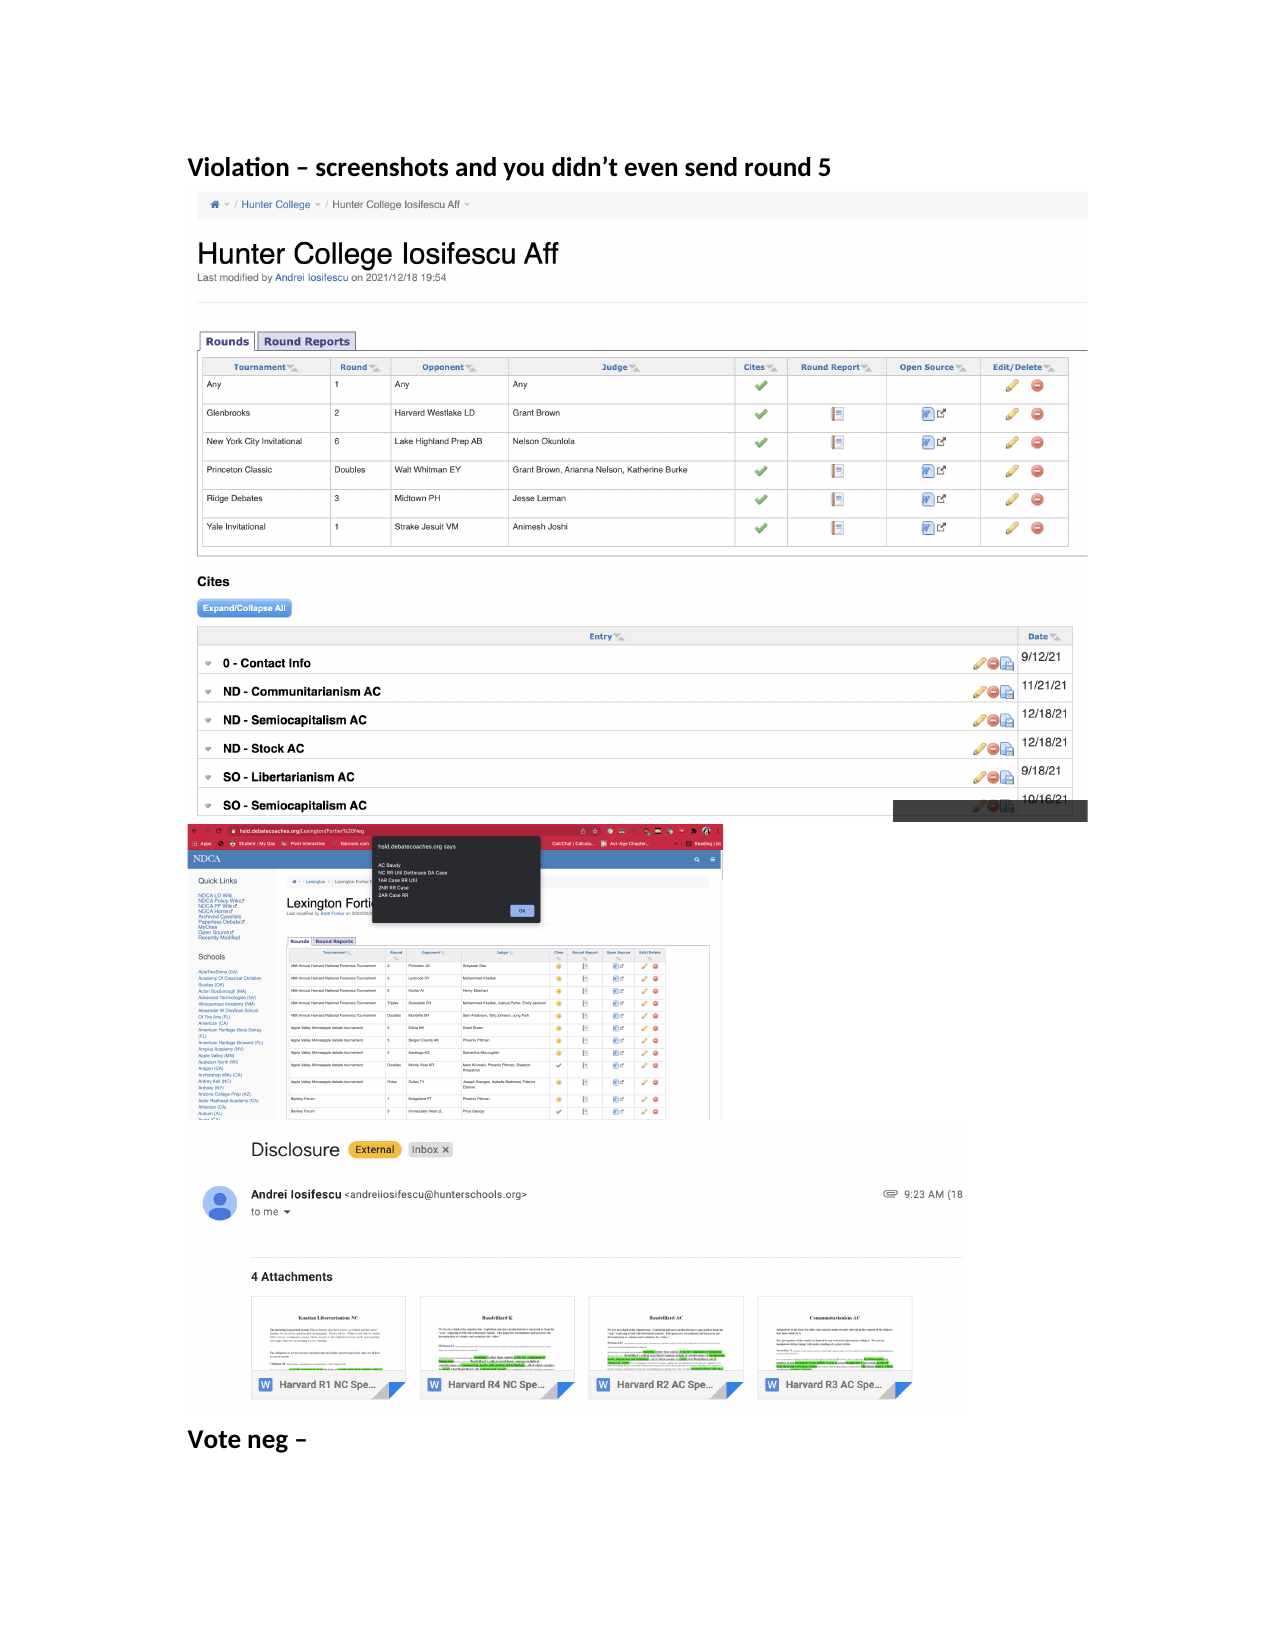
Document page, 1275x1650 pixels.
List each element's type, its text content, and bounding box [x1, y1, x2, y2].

picture [187, 824, 724, 1120]
subtitle Vote neg – [187, 1423, 1087, 1456]
picture [187, 185, 1088, 822]
subtitle Violation – screenshots and you didn’t even send round 5 [187, 150, 1087, 185]
picture [187, 1121, 964, 1416]
